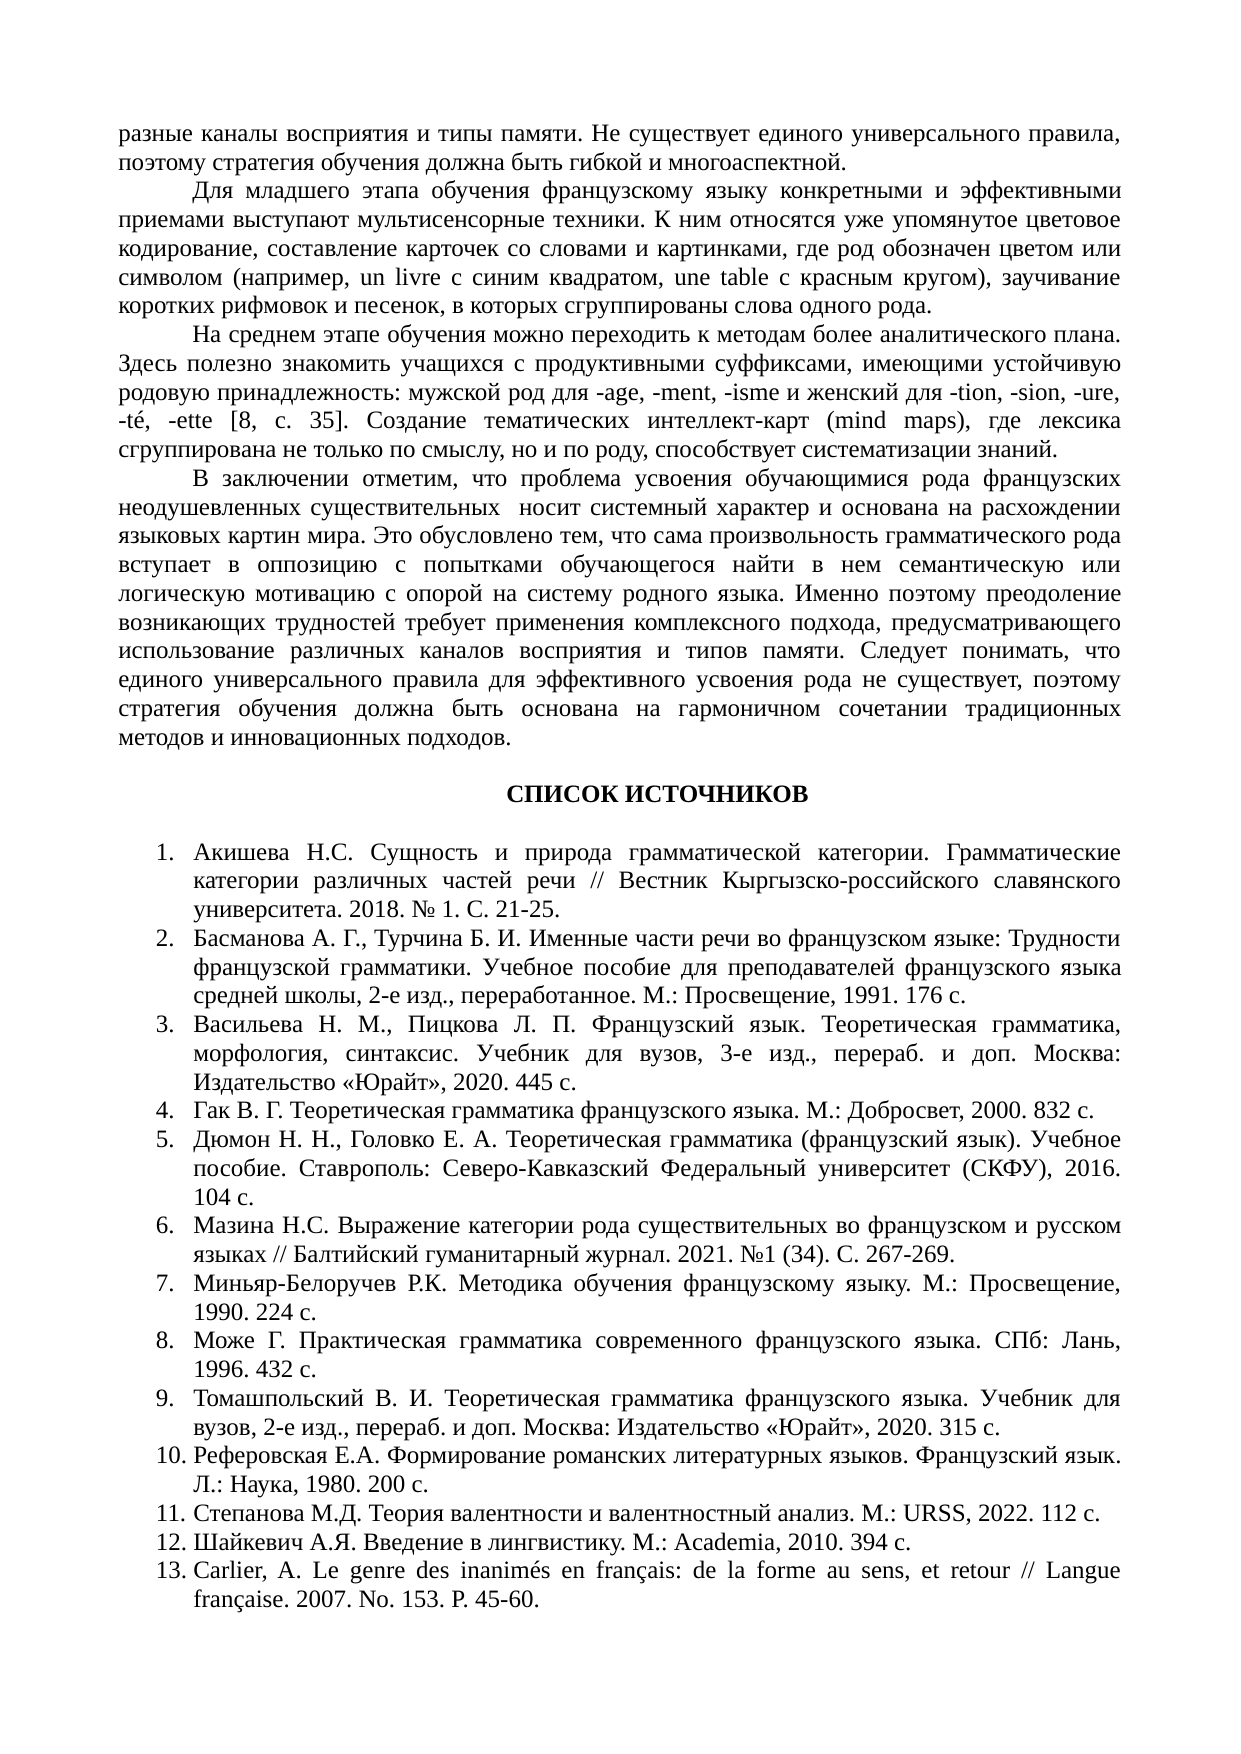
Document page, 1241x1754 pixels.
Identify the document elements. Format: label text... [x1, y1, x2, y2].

list Дюмон Н. Н., Головко Е. А. Теоретическая грамматика (французский язык). Учебное пособие. Ставрополь: Северо-Кавказский Федеральный университет (СКФУ), 2016. 104 с. [156, 1124, 1122, 1211]
list Томашпольский В. И. Теоретическая грамматика французского языка. Учебник для вузов, 2-е изд., перераб. и доп. Москва: Издательство «Юрайт», 2020. 315 с. [156, 1383, 1122, 1441]
text Для младшего этапа обучения французскому языку конкретными и эффективными приемами выступают мультисенсорные техники. К ним относятся уже упомянутое цветовое кодирование, составление карточек со словами и картинками, где род обозначен цветом или символом (например, un livre с синим квадратом, une table с красным кругом), заучивание коротких рифмовок и песенок, в которых сгруппированы слова одного рода. [118, 176, 1122, 319]
list Гак В. Г. Теоретическая грамматика французского языка. М.: Добросвет, 2000. 832 с. [156, 1096, 1122, 1124]
list Васильева Н. М., Пицкова Л. П. Французский язык. Теоретическая грамматика, морфология, синтаксис. Учебник для вузов, 3-е изд., перераб. и доп. Москва: Издательство «Юрайт», 2020. 445 с. [156, 1009, 1122, 1096]
list Шайкевич А.Я. Введение в лингвистику. М.: Academia, 2010. 394 с. [156, 1527, 1122, 1556]
list Акишева Н.С. Сущность и природа грамматической категории. Грамматические категории различных частей речи // Вестник Кыргызско-российского славянского университета. 2018. № 1. С. 21-25. [156, 837, 1122, 923]
text СПИСОК ИСТОЧНИКОВ [118, 779, 1122, 808]
list Carlier, A. Le genre des inanimés en français: de la forme au sens, et retour // Langue française. 2007. No. 153. P. 45-60. [156, 1556, 1122, 1613]
list Миньяр-Белоручев Р.К. Методика обучения французскому языку. М.: Просвещение, 1990. 224 с. [156, 1268, 1122, 1326]
list Може Г. Практическая грамматика современного французского языка. СПб: Лань, 1996. 432 с. [156, 1326, 1122, 1383]
text В заключении отметим, что проблема усвоения обучающимися рода французских неодушевленных существительных носит системный характер и основана на расхождении языковых картин мира. Это обусловлено тем, что сама произвольность грамматического рода вступает в оппозицию с попытками обучающегося найти в нем семантическую или логическую мотивацию с опорой на систему родного языка. Именно поэтому преодоление возникающих трудностей требует применения комплексного подхода, предусматривающего использование различных каналов восприятия и типов памяти. Следует понимать, что единого универсального правила для эффективного усвоения рода не существует, поэтому стратегия обучения должна быть основана на гармоничном сочетании традиционных методов и инновационных подходов. [118, 463, 1122, 751]
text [118, 118, 1122, 176]
text На среднем этапе обучения можно переходить к методам более аналитического плана. Здесь полезно знакомить учащихся с продуктивными суффиксами, имеющими устойчивую родовую принадлежность: мужской род для -age, -ment, -isme и женский для -tion, -sion, -ure, -té, -ette [8, c. 35]. Создание тематических интеллект-карт (mind maps), где лексика сгруппирована не только по смыслу, но и по роду, способствует систематизации знаний. [118, 319, 1122, 463]
list Басманова А. Г., Турчина Б. И. Именные части речи во французском языке: Трудности французской грамматики. Учебное пособие для преподавателей французского языка средней школы, 2-е изд., переработанное. М.: Просвещение, 1991. 176 с. [156, 923, 1122, 1009]
list Мазина Н.С. Выражение категории рода существительных во французском и русском языках // Балтийский гуманитарный журнал. 2021. №1 (34). С. 267-269. [156, 1211, 1122, 1268]
list Степанова М.Д. Теория валентности и валентностный анализ. М.: URSS, 2022. 112 с. [156, 1498, 1122, 1527]
list Реферовская Е.А. Формирование романских литературных языков. Французский язык. Л.: Наука, 1980. 200 с. [156, 1441, 1122, 1498]
